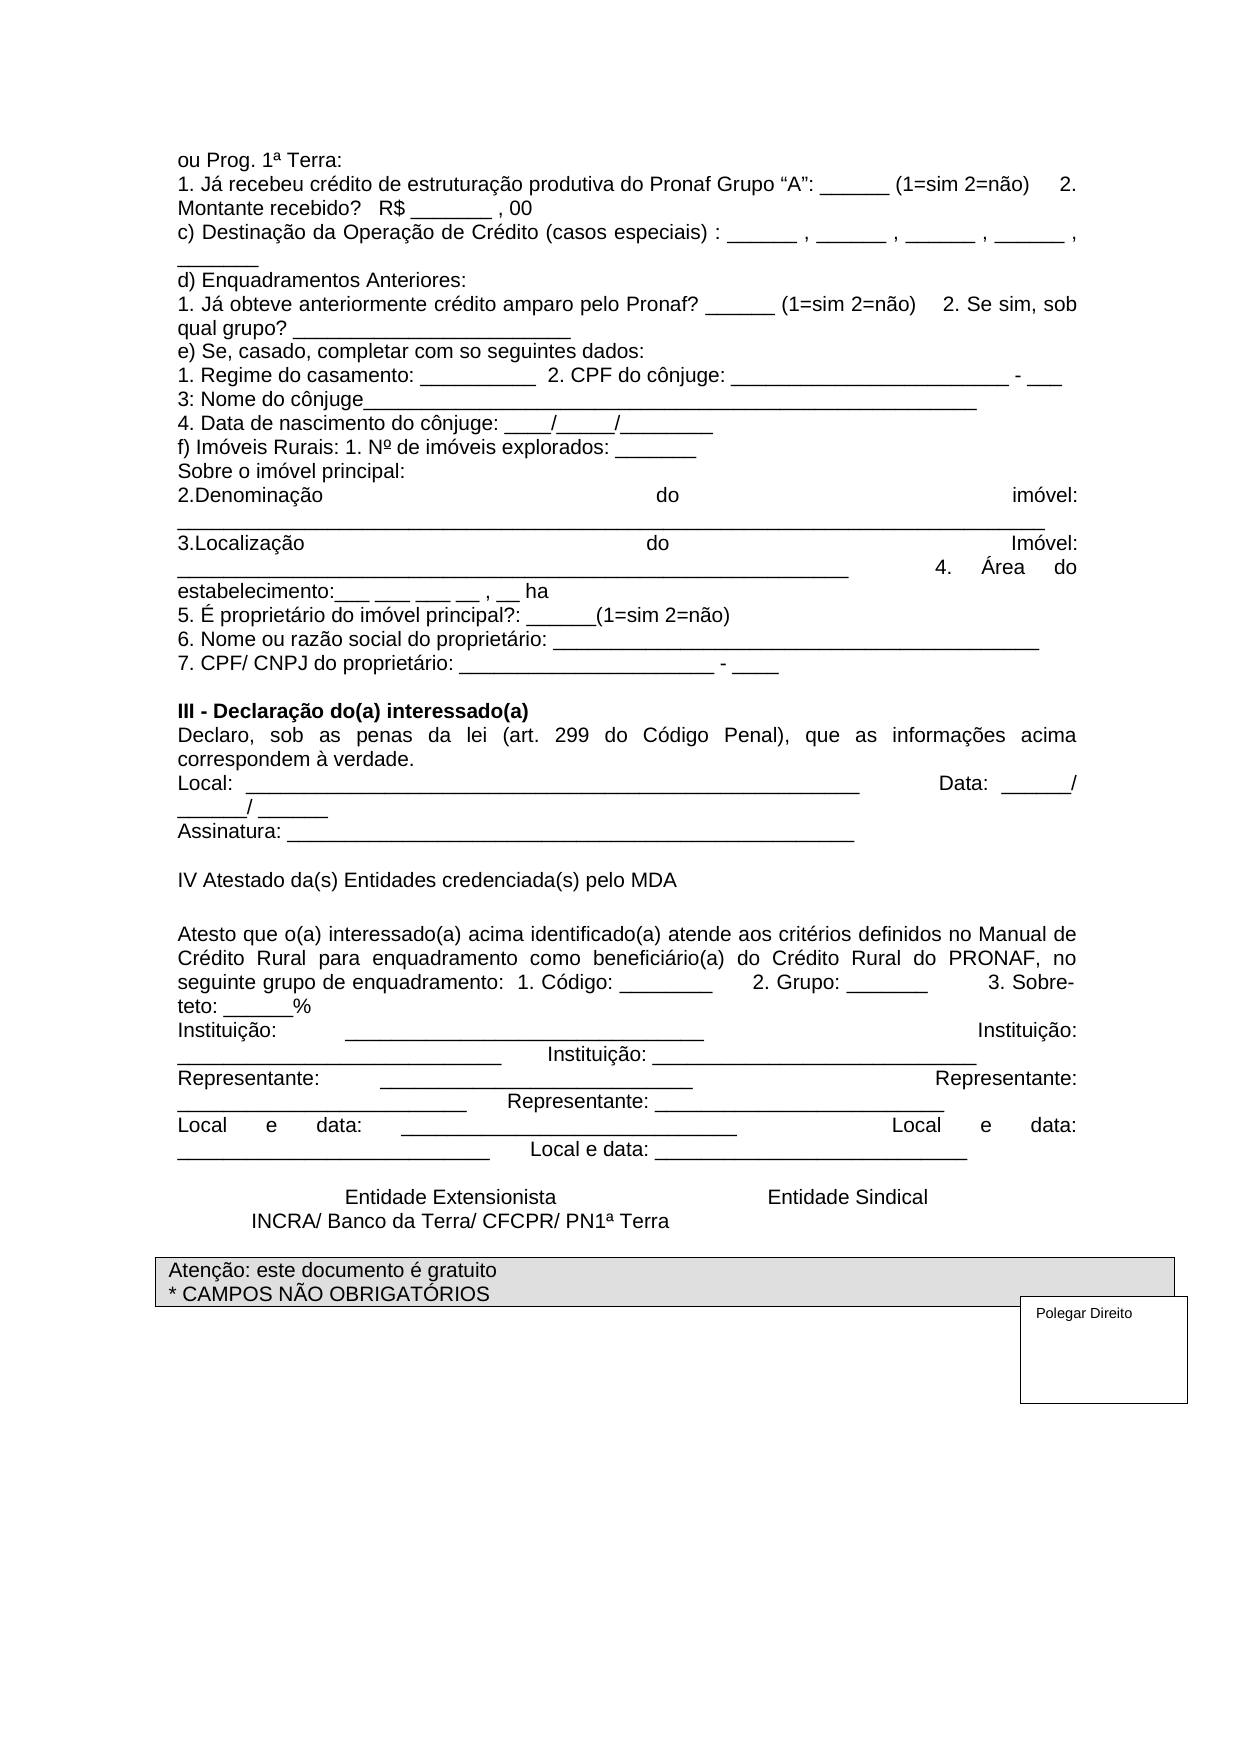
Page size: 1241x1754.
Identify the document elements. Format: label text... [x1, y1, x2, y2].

text 7. CPF/ CNPJ do proprietário: ______________________ - ____ [177, 651, 1078, 675]
text 6. Nome ou razão social do proprietário: __________________________________________ [177, 627, 1078, 651]
text 2.Denominação do imóvel: ___________________________________________________________________________ [177, 483, 1078, 531]
text Instituição: _______________________________ Instituição: ____________________________ Instituição: ____________________________ [177, 1017, 1078, 1065]
text Local e data: _____________________________ Local e data: ___________________________ Local e data: ___________________________ [177, 1113, 1078, 1161]
text Atesto que o(a) interessado(a) acima identificado(a) atende aos critérios definidos no Manual de Crédito Rural para enquadramento como beneficiário(a) do Crédito Rural do PRONAF, no seguinte grupo de enquadramento: 1. Código: ________ 2. Grupo: _______ 3. Sobre-teto: ______% [177, 922, 1078, 1017]
text Representante: ___________________________ Representante: _________________________ Representante: _________________________ [177, 1065, 1078, 1113]
text III - Declaração do(a) interessado(a) [177, 699, 1078, 723]
text 4. Data de nascimento do cônjuge: ____/_____/________ [177, 411, 1078, 435]
text 3.Localização do Imóvel: __________________________________________________________ 4. Área do estabelecimento:___ ___ ___ __ , __ ha [177, 531, 1078, 603]
text Local: _____________________________________________________ Data: ______/ ______/ ______ [177, 771, 1078, 818]
text c) Destinação da Operação de Crédito (casos especiais) : ______ , ______ , ______ , ______ , _______ [177, 219, 1078, 267]
text Sobre o imóvel principal: [177, 459, 1078, 483]
text Declaro, sob as penas da lei (art. 299 do Código Penal), que as informações acima correspondem à verdade. [177, 723, 1078, 771]
table_header Atenção: este documento é gratuito * CAMPOS NÃO OBRIGATÓRIOS [156, 1258, 1174, 1306]
text d) Enquadramentos Anteriores: [177, 267, 1078, 291]
text 1. Regime do casamento: __________ 2. CPF do cônjuge: ________________________ - ___ [177, 363, 1078, 387]
text 1. Já obteve anteriormente crédito amparo pelo Pronaf? ______ (1=sim 2=não) 2. Se sim, sob qual grupo? ________________________ [177, 291, 1078, 339]
text e) Se, casado, completar com so seguintes dados: [177, 339, 1078, 363]
text Assinatura: _________________________________________________ [177, 818, 1078, 842]
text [177, 148, 1078, 172]
text 3: Nome do cônjuge_____________________________________________________ [177, 387, 1078, 411]
text f) Imóveis Rurais: 1. Nº de imóveis explorados: _______ [177, 435, 1078, 459]
text 1. Já recebeu crédito de estruturação produtiva do Pronaf Grupo “A”: ______ (1=sim 2=não) 2. Montante recebido? R$ _______ , 00 [177, 172, 1078, 219]
text 5. É proprietário do imóvel principal?: ______(1=sim 2=não) [177, 603, 1078, 627]
text Entidade Extensionista Entidade Sindical INCRA/ Banco da Terra/ CFCPR/ PN1ª Terra [177, 1185, 1078, 1233]
subtitle IV Atestado da(s) Entidades credenciada(s) pelo MDA [177, 867, 1078, 891]
